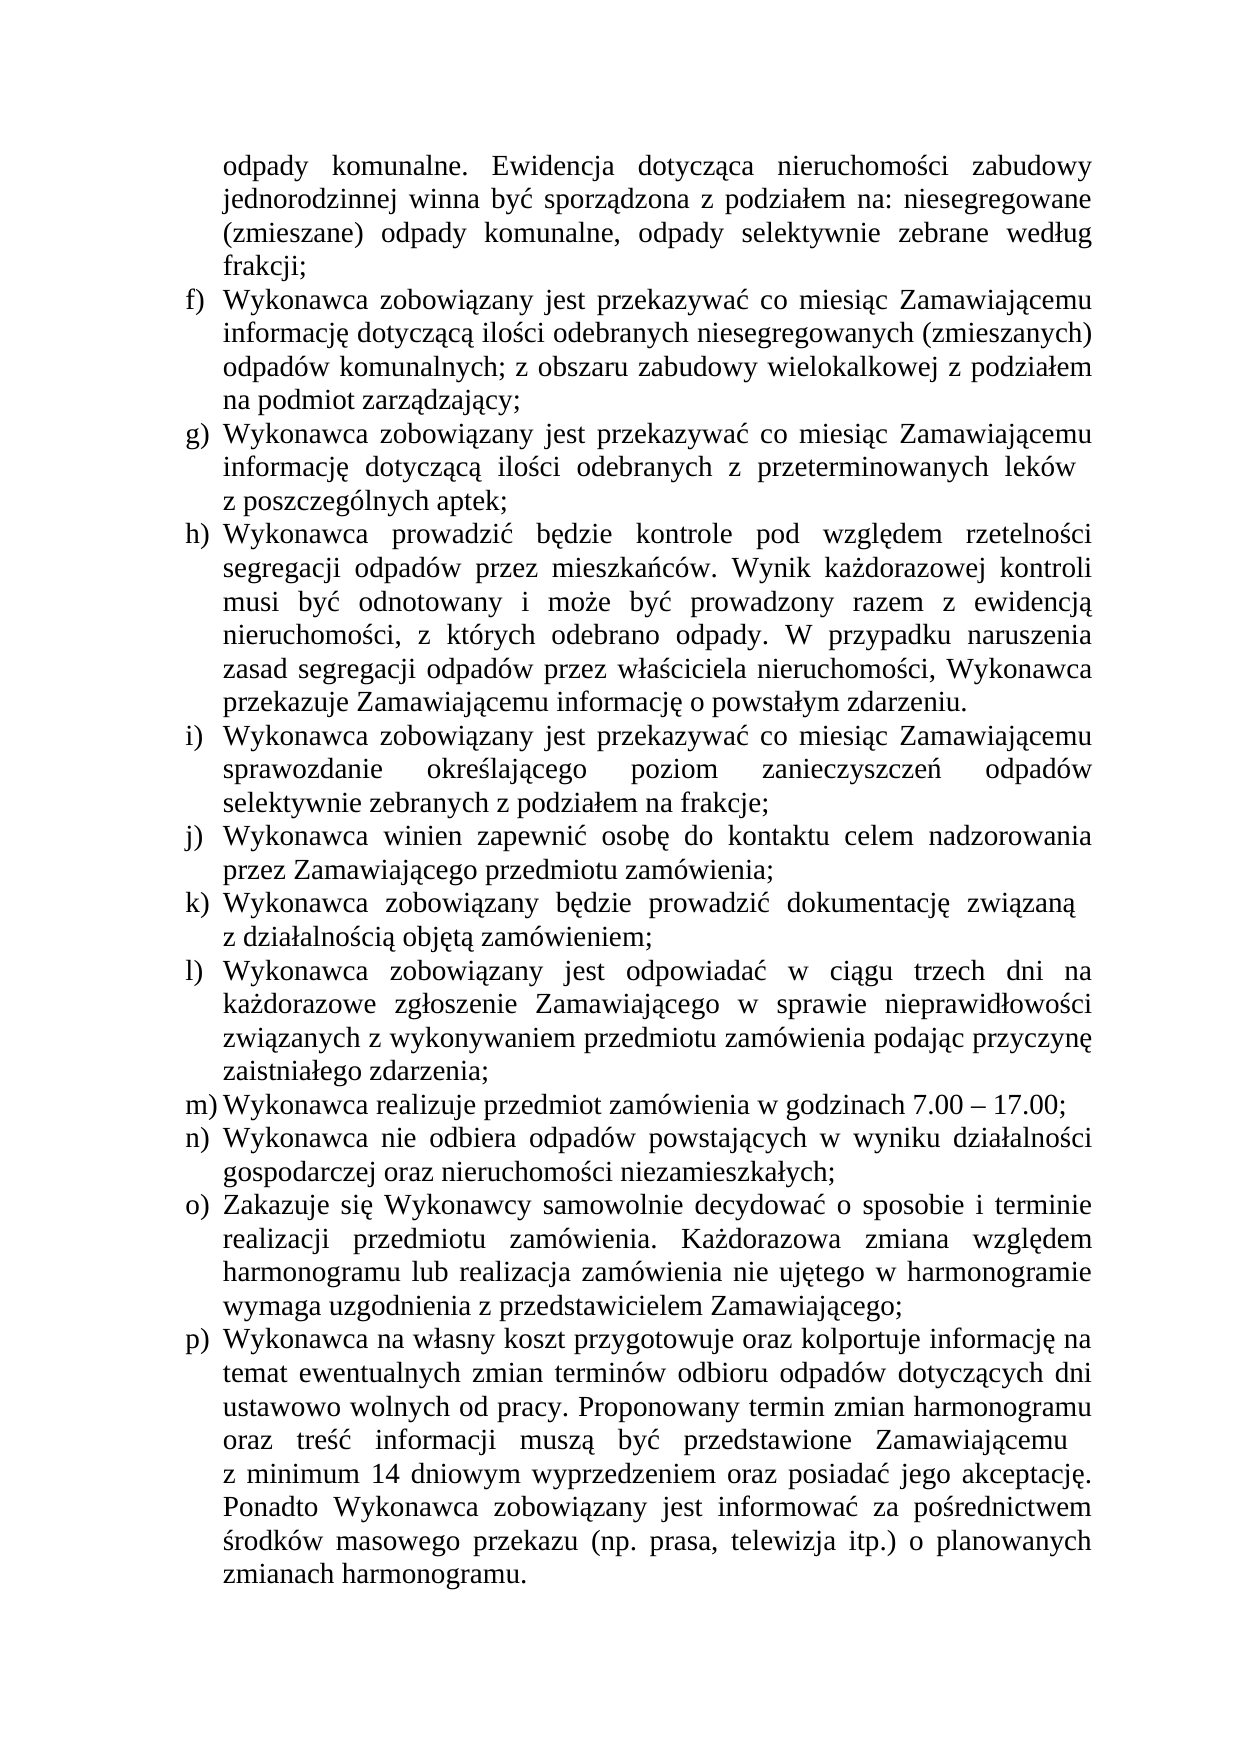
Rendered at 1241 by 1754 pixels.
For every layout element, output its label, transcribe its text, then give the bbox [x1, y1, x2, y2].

list Wykonawca zobowiązany jest odpowiadać w ciągu trzech dni na każdorazowe zgłoszenie Zamawiającego w sprawie nieprawidłowości związanych z wykonywaniem przedmiotu zamówienia podając przyczynę zaistniałego zdarzenia; [185, 953, 1093, 1087]
list Zakazuje się Wykonawcy samowolnie decydować o sposobie i terminie realizacji przedmiotu zamówienia. Każdorazowa zmiana względem harmonogramu lub realizacja zamówienia nie ujętego w harmonogramie wymaga uzgodnienia z przedstawicielem Zamawiającego; [185, 1187, 1093, 1322]
list Wykonawca zobowiązany jest przekazywać co miesiąc Zamawiającemu informację dotyczącą ilości odebranych niesegregowanych (zmieszanych) odpadów komunalnych; z obszaru zabudowy wielokalkowej z podziałem na podmiot zarządzający; [185, 282, 1093, 416]
list Wykonawca zobowiązany jest przekazywać co miesiąc Zamawiającemu sprawozdanie określającego poziom zanieczyszczeń odpadów selektywnie zebranych z podziałem na frakcje; [185, 718, 1093, 818]
list Wykonawca winien zapewnić osobę do kontaktu celem nadzorowania przez Zamawiającego przedmiotu zamówienia; [185, 818, 1093, 886]
list Wykonawca zobowiązany będzie prowadzić dokumentację związaną z działalnością objętą zamówieniem; [185, 886, 1093, 953]
list Wykonawca nie odbiera odpadów powstających w wyniku działalności gospodarczej oraz nieruchomości niezamieszkałych; [185, 1120, 1093, 1187]
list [185, 148, 1093, 282]
list Wykonawca zobowiązany jest przekazywać co miesiąc Zamawiającemu informację dotyczącą ilości odebranych z przeterminowanych leków z poszczególnych aptek; [185, 416, 1093, 517]
list Wykonawca na własny koszt przygotowuje oraz kolportuje informację na temat ewentualnych zmian terminów odbioru odpadów dotyczących dni ustawowo wolnych od pracy. Proponowany termin zmian harmonogramu oraz treść informacji muszą być przedstawione Zamawiającemu z minimum 14 dniowym wyprzedzeniem oraz posiadać jego akceptację. Ponadto Wykonawca zobowiązany jest informować za pośrednictwem środków masowego przekazu (np. prasa, telewizja itp.) o planowanych zmianach harmonogramu. [185, 1322, 1093, 1590]
list Wykonawca realizuje przedmiot zamówienia w godzinach 7.00 – 17.00; [185, 1087, 1093, 1120]
list Wykonawca prowadzić będzie kontrole pod względem rzetelności segregacji odpadów przez mieszkańców. Wynik każdorazowej kontroli musi być odnotowany i może być prowadzony razem z ewidencją nieruchomości, z których odebrano odpady. W przypadku naruszenia zasad segregacji odpadów przez właściciela nieruchomości, Wykonawca przekazuje Zamawiającemu informację o powstałym zdarzeniu. [185, 517, 1093, 718]
